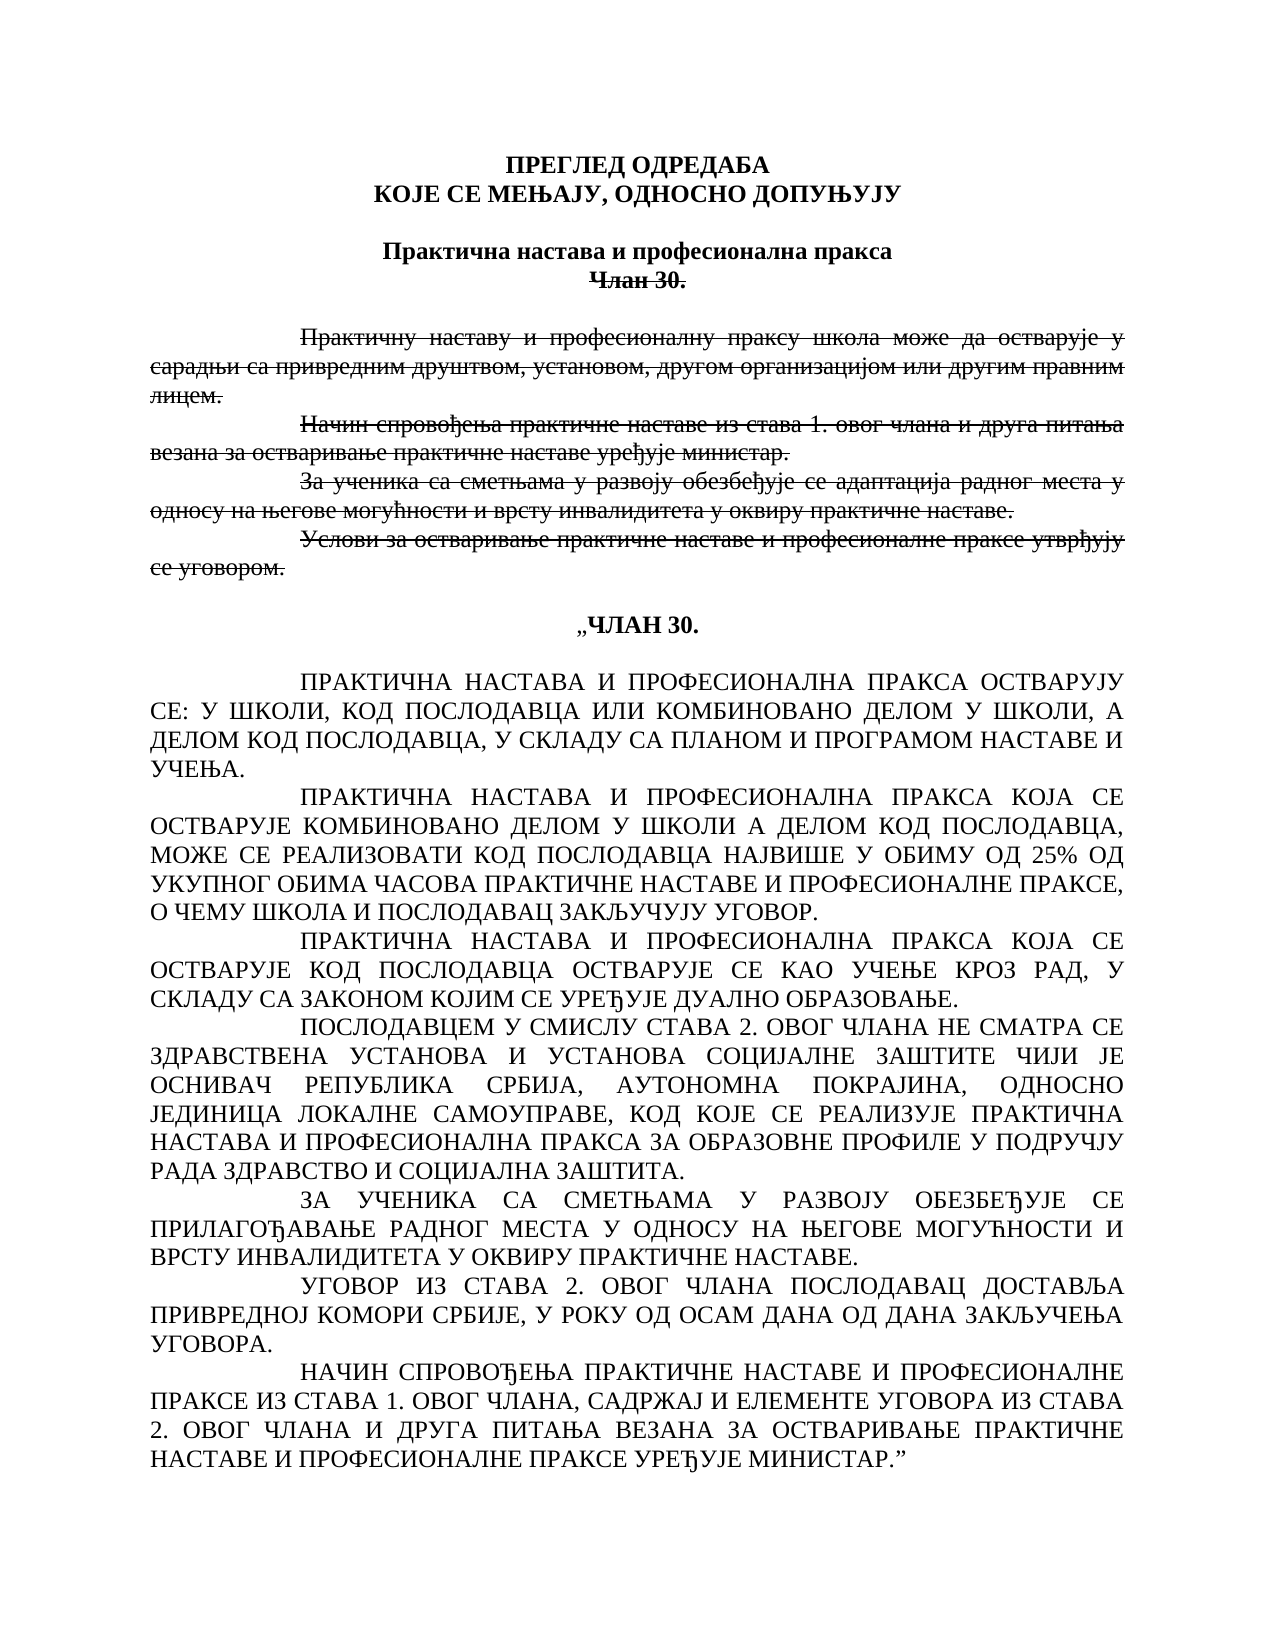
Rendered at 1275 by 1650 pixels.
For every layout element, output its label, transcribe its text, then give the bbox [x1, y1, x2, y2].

text ПРАКТИЧНА НАСТАВА И ПРОФЕСИОНАЛНА ПРАКСА КОЈА СЕ ОСТВАРУЈЕ КОМБИНОВАНО ДЕЛОМ У ШКОЛИ А ДЕЛОМ КОД ПОСЛОДАВЦА, МОЖЕ СЕ РЕАЛИЗОВАТИ КОД ПОСЛОДАВЦА НАЈВИШЕ У ОБИМУ ОД 25% ОД УКУПНОГ ОБИМА ЧАСОВА ПРАКТИЧНЕ НАСТАВЕ И ПРОФЕСИОНАЛНЕ ПРАКСЕ, О ЧЕМУ ШКОЛА И ПОСЛОДАВАЦ ЗАКЉУЧУЈУ УГОВОР. [150, 782, 1125, 926]
text Члан 30. [150, 265, 1125, 294]
text Практичну наставу и професионалну праксу школа може да остварује у сарадњи са привредним друштвом, установом, другом организацијом или другим правним лицем. [150, 368, 1125, 409]
text Практичну наставу и професионалну праксу школа може да остварује у сарадњи са привредним друштвом, установом, другом организацијом или другим правним лицем. [150, 322, 1125, 367]
text ПОСЛОДАВЦЕМ У СМИСЛУ СТАВА 2. ОВОГ ЧЛАНА НЕ СМАТРА СЕ ЗДРАВСТВЕНА УСТАНОВА И УСТАНОВА СОЦИЈАЛНЕ ЗАШТИТЕ ЧИЈИ ЈЕ ОСНИВАЧ РЕПУБЛИКА СРБИЈА, АУТОНОМНА ПОКРАЈИНА, ОДНОСНО ЈЕДИНИЦА ЛОКАЛНЕ САМОУПРАВЕ, КОД КОЈЕ СЕ РЕАЛИЗУЈЕ ПРАКТИЧНА НАСТАВА И ПРОФЕСИОНАЛНА ПРАКСА ЗА ОБРАЗОВНЕ ПРОФИЛЕ У ПОДРУЧЈУ РАДА ЗДРАВСТВО И СОЦИЈАЛНА ЗАШТИТА. [150, 1012, 1125, 1185]
text Начин спровођења практичне наставе из става 1. овог члана и друга питања везана за остваривање практичне наставе уређује министар. [150, 409, 1125, 466]
text „ЧЛАН 30. [150, 610, 1125, 639]
text За ученика са сметњама у развоју обезбеђује се адаптација радног места у односу на његове могућности и врсту инвалидитета у оквиру практичне наставе. [150, 466, 1125, 524]
text НАЧИН СПРОВОЂЕЊА ПРАКТИЧНЕ НАСТАВЕ И ПРОФЕСИОНАЛНЕ ПРАКСЕ ИЗ СТАВА 1. ОВОГ ЧЛАНА, САДРЖАЈ И ЕЛЕМЕНТЕ УГОВОРА ИЗ СТАВА 2. ОВОГ ЧЛАНА И ДРУГА ПИТАЊА ВЕЗАНА ЗА ОСТВАРИВАЊЕ ПРАКТИЧНЕ НАСТАВЕ И ПРОФЕСИОНАЛНЕ ПРАКСЕ УРЕЂУЈЕ МИНИСТАР.” [150, 1357, 1125, 1472]
text ПРАКТИЧНА НАСТАВА И ПРОФЕСИОНАЛНА ПРАКСА ОСТВАРУЈУ СЕ: У ШКОЛИ, КОД ПОСЛОДАВЦА ИЛИ КОМБИНОВАНО ДЕЛОМ У ШКОЛИ, А ДЕЛОМ КОД ПОСЛОДАВЦА, У СКЛАДУ СА ПЛАНОМ И ПРОГРАМОМ НАСТАВЕ И УЧЕЊА. [150, 667, 1125, 782]
text ЗА УЧЕНИКА СА СМЕТЊАМА У РАЗВОЈУ ОБЕЗБЕЂУЈЕ СЕ ПРИЛАГОЂАВАЊЕ РАДНОГ МЕСТА У ОДНОСУ НА ЊЕГОВЕ МОГУЋНОСТИ И ВРСТУ ИНВАЛИДИТЕТА У ОКВИРУ ПРАКТИЧНЕ НАСТАВЕ. [150, 1185, 1125, 1271]
text КОЈЕ СЕ МЕЊАЈУ, ОДНОСНО ДОПУЊУЈУ [150, 179, 1125, 207]
text Услови за остваривање практичне наставе и професионалне праксе утврђују се уговором. [150, 524, 1125, 581]
text ПРАКТИЧНА НАСТАВА И ПРОФЕСИОНАЛНА ПРАКСА КОЈА СЕ ОСТВАРУЈЕ КОД ПОСЛОДАВЦА ОСТВАРУЈЕ СЕ КАО УЧЕЊЕ КРОЗ РАД, У СКЛАДУ СА ЗАКОНОМ КОЈИМ СЕ УРЕЂУЈЕ ДУАЛНО ОБРАЗОВАЊЕ. [150, 926, 1125, 1012]
text Практична настава и професионална пракса [150, 236, 1125, 265]
text УГОВОР ИЗ СТАВА 2. ОВОГ ЧЛАНА ПОСЛОДАВАЦ ДОСТАВЉА ПРИВРЕДНОЈ КОМОРИ СРБИЈЕ, У РОКУ ОД ОСАМ ДАНА ОД ДАНА ЗАКЉУЧЕЊА УГОВОРА. [150, 1271, 1125, 1357]
text ПРЕГЛЕД ОДРЕДАБА [150, 150, 1125, 179]
